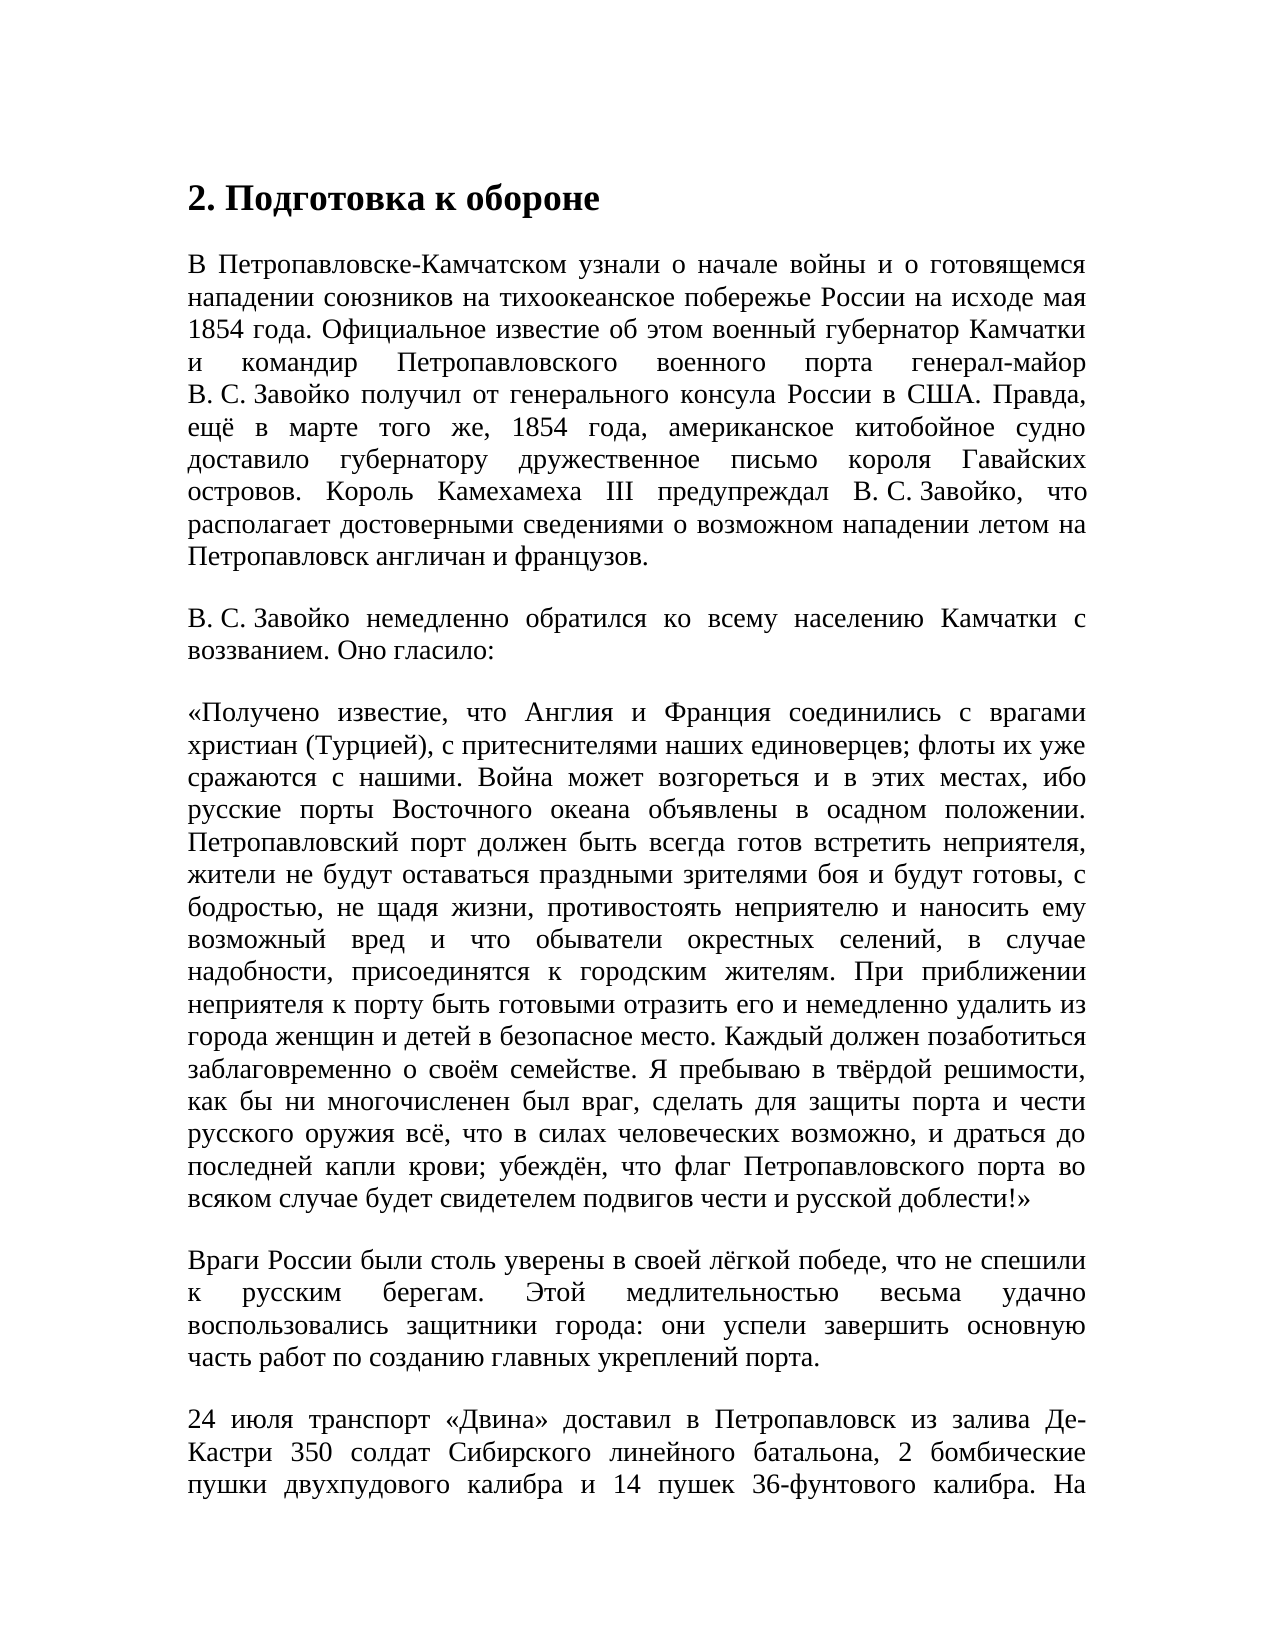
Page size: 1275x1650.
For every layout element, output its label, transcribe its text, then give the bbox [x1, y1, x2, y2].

text Враги России были столь уверены в своей лёгкой победе, что не спешили к русским берегам. Этой медлительностью весьма удачно воспользовались защитники города: они успели завершить основную часть работ по созданию главных укреплений порта. [187, 1243, 1087, 1373]
text В. С. Завойко немедленно обратился ко всему населению Камчатки с воззванием. Оно гласило: [187, 601, 1087, 666]
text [187, 1402, 1087, 1499]
text «Получено известие, что Англия и Франция соединились с врагами христиан (Турцией), с притеснителями наших единоверцев; флоты их уже сражаются с нашими. Война может возгореться и в этих местах, ибо русские порты Восточного океана объявлены в осадном положении. Петропавловский порт должен быть всегда готов встретить неприятеля, жители не будут оставаться праздными зрителями боя и будут готовы, с бодростью, не щадя жизни, противостоять неприятелю и наносить ему возможный вред и что обыватели окрестных селений, в случае надобности, присоединятся к городским жителям. При приближении неприятеля к порту быть готовыми отразить его и немедленно удалить из города женщин и детей в безопасное место. Каждый должен позаботиться заблаговременно о своём семействе. Я пребываю в твёрдой решимости, как бы ни многочисленен был враг, сделать для защиты порта и чести русского оружия всё, что в силах человеческих возможно, и драться до последней капли крови; убеждён, что флаг Петропавловского порта во всяком случае будет свидетелем подвигов чести и русской доблести!» [187, 695, 1087, 1214]
text В Петропавловске-Камчатском узнали о начале войны и о готовящемся нападении союзников на тихоокеанское побережье России на исходе мая 1854 года. Официальное известие об этом военный губернатор Камчатки и командир Петропавловского военного порта генерал-майор В. С. Завойко получил от генерального консула России в США. Правда, ещё в марте того же, 1854 года, американское китобойное судно доставило губернатору дружественное письмо короля Гавайских островов. Король Камехамеха III предупреждал В. С. Завойко, что располагает достоверными сведениями о возможном нападении летом на Петропавловск англичан и французов. [187, 248, 1087, 572]
list 2. Подготовка к обороне [187, 175, 1087, 218]
